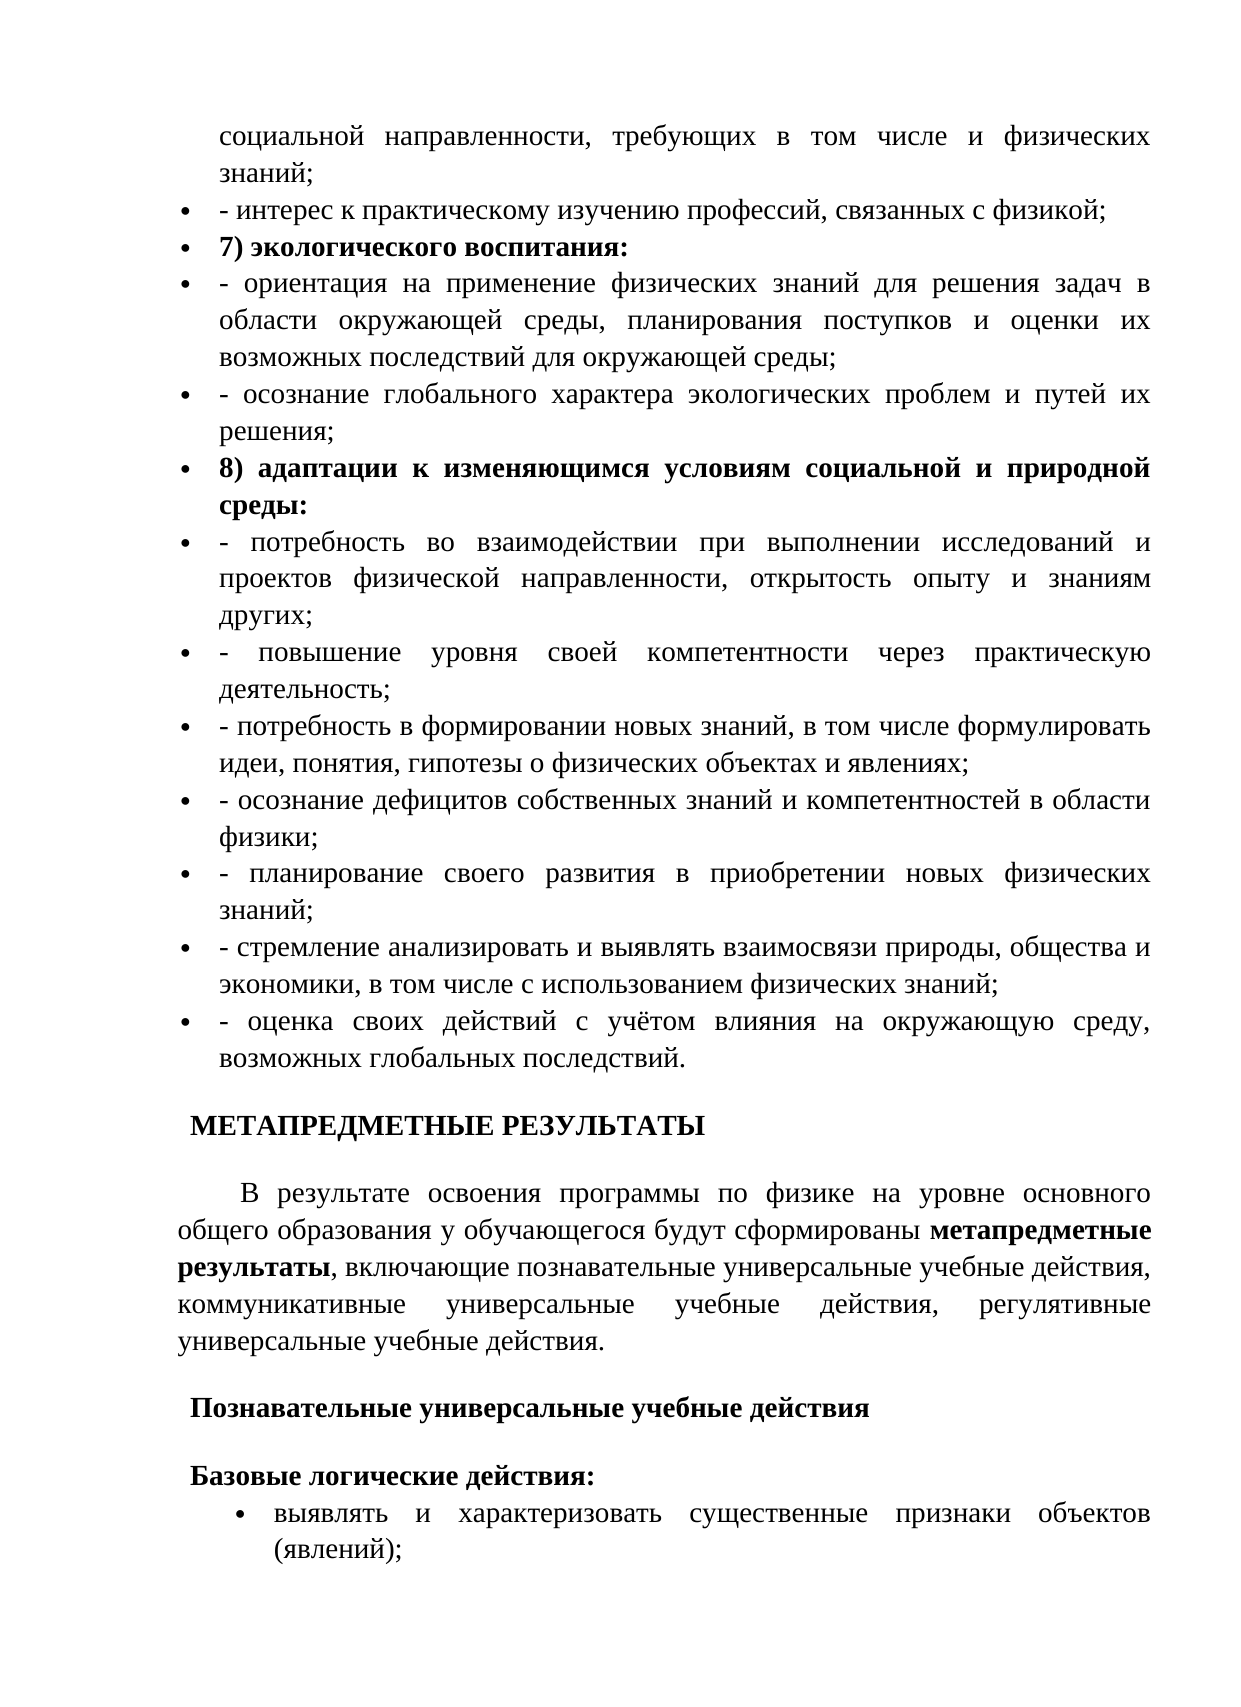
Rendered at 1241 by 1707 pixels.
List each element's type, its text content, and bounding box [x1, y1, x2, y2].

list - осознание глобального характера экологических проблем и путей их решения; [181, 376, 1152, 447]
list - ориентация на применение физических знаний для решения задач в области окружающей среды, планирования поступков и оценки их возможных последствий для окружающей среды; [181, 266, 1152, 373]
list выявлять и характеризовать существенные признаки объектов (явлений); [236, 1495, 1152, 1565]
text Познавательные универсальные учебные действия [190, 1390, 1152, 1424]
list - осознание дефицитов собственных знаний и компетентностей в области физики; [181, 782, 1152, 852]
text МЕТАПРЕДМЕТНЫЕ РЕЗУЛЬТАТЫ [190, 1108, 1152, 1141]
list - оценка своих действий с учётом влияния на окружающую среду, возможных глобальных последствий. [181, 1003, 1152, 1073]
text Базовые логические действия: [190, 1458, 1152, 1491]
list 7) экологического воспитания: [181, 229, 1152, 262]
list - планирование своего развития в приобретении новых физических знаний; [181, 856, 1152, 926]
list - интерес к практическому изучению профессий, связанных с физикой; [181, 192, 1152, 225]
list - потребность во взаимодействии при выполнении исследований и проектов физической направленности, открытость опыту и знаниям других; [181, 524, 1152, 631]
list - потребность в формировании новых знаний, в том числе формулировать идеи, понятия, гипотезы о физических объектах и явлениях; [181, 708, 1152, 778]
text В результате освоения программы по физике на уровне основного общего образования у обучающегося будут сформированы метапредметные результаты, включающие познавательные универсальные учебные действия, коммуникативные универсальные учебные действия, регулятивные универсальные учебные действия. [177, 1175, 1152, 1356]
list - стремление анализировать и выявлять взаимосвязи природы, общества и экономики, в том числе с использованием физических знаний; [181, 929, 1152, 1000]
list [181, 118, 1152, 188]
list 8) адаптации к изменяющимся условиям социальной и природной среды: [181, 450, 1152, 520]
list - повышение уровня своей компетентности через практическую деятельность; [181, 634, 1152, 705]
